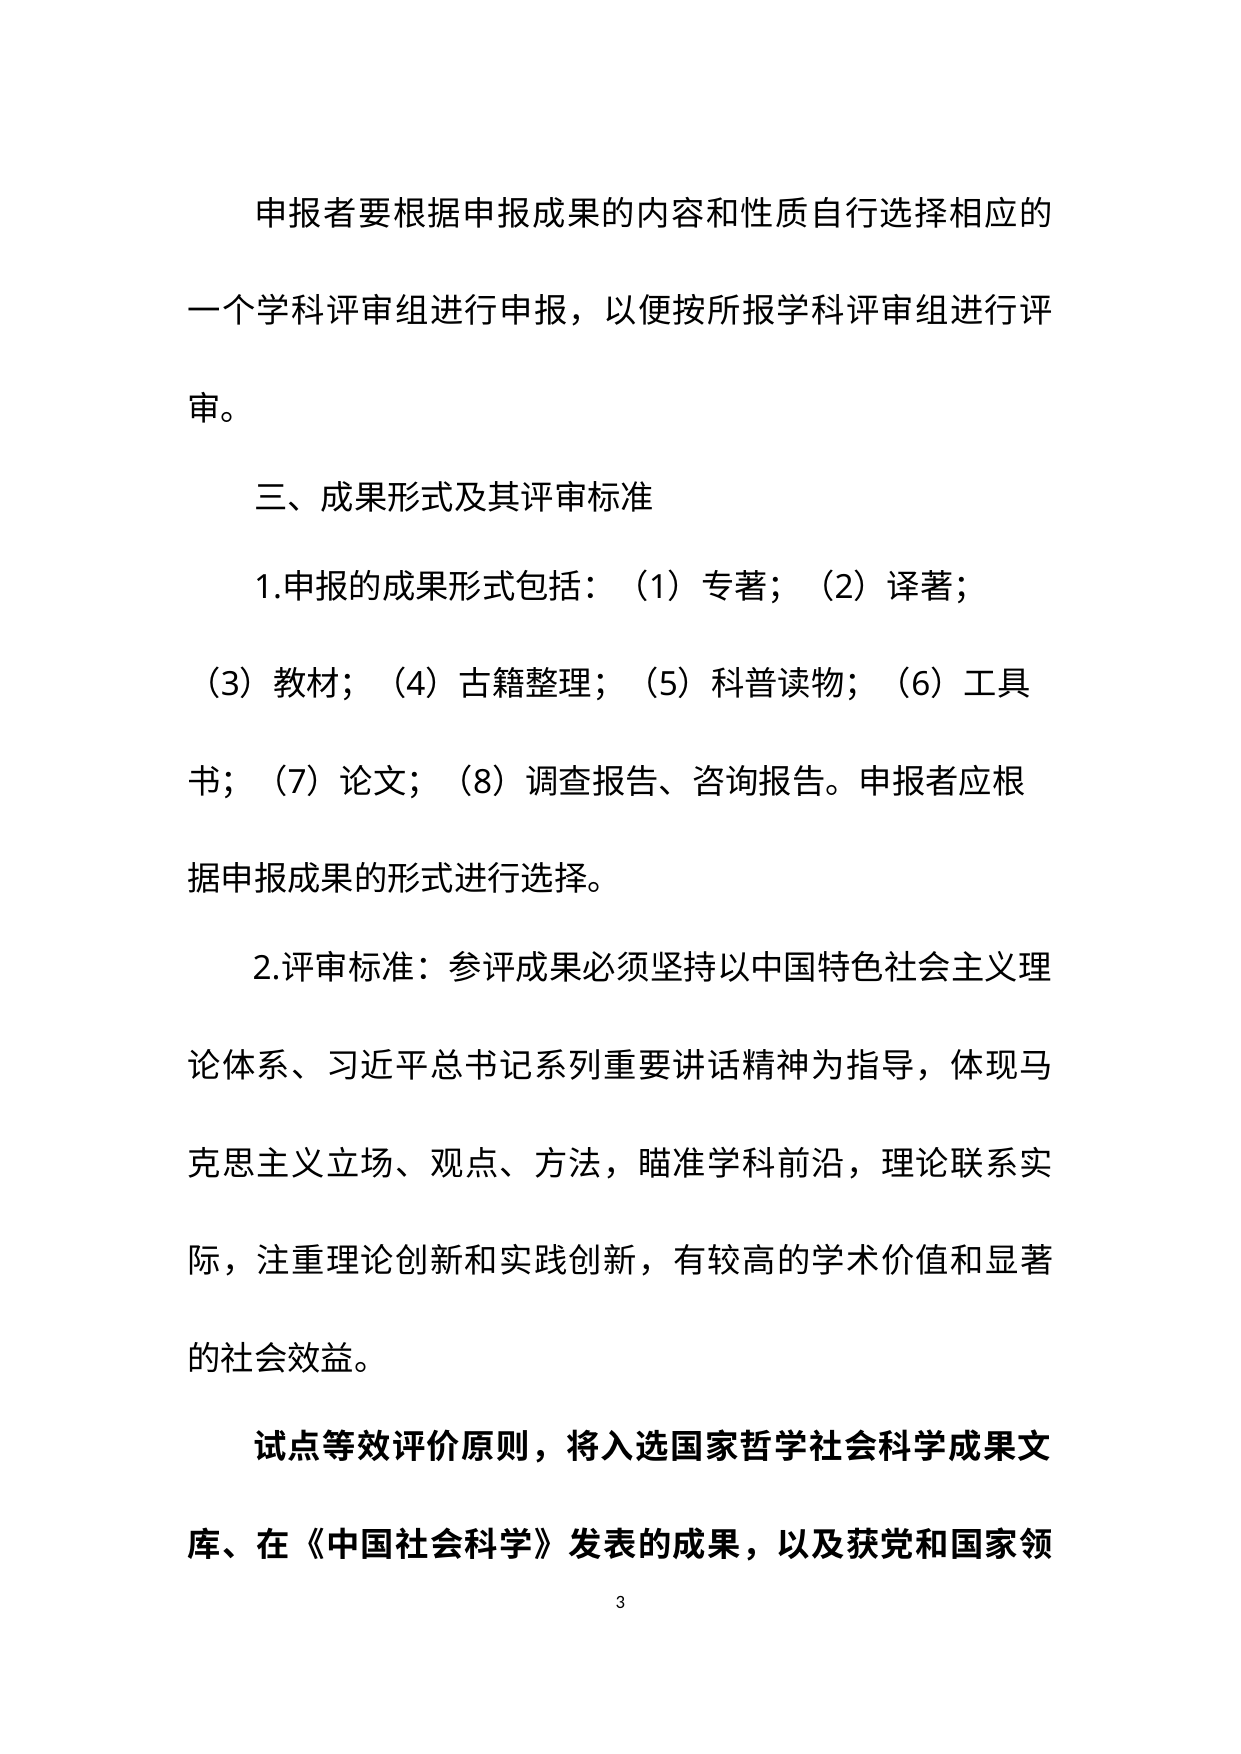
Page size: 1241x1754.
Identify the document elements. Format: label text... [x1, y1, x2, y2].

text 2.评审标准：参评成果必须坚持以中国特色社会主义理论体系、习近平总书记系列重要讲话精神为指导，体现马克思主义立场、观点、方法，瞄准学科前沿，理论联系实际，注重理论创新和实践创新，有较高的学术价值和显著的社会效益。 [187, 933, 1053, 1388]
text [187, 1412, 1053, 1574]
text 三、成果形式及其评审标准 [187, 462, 1053, 527]
text 申报者要根据申报成果的内容和性质自行选择相应的一个学科评审组进行申报，以便按所报学科评审组进行评审。 [187, 178, 1053, 438]
text 1.申报的成果形式包括：（1）专著；（2）译著；（3）教材；（4）古籍整理；（5）科普读物；（6）工具书；（7）论文；（8）调查报告、咨询报告。申报者应根据申报成果的形式进行选择。 [187, 551, 1053, 909]
